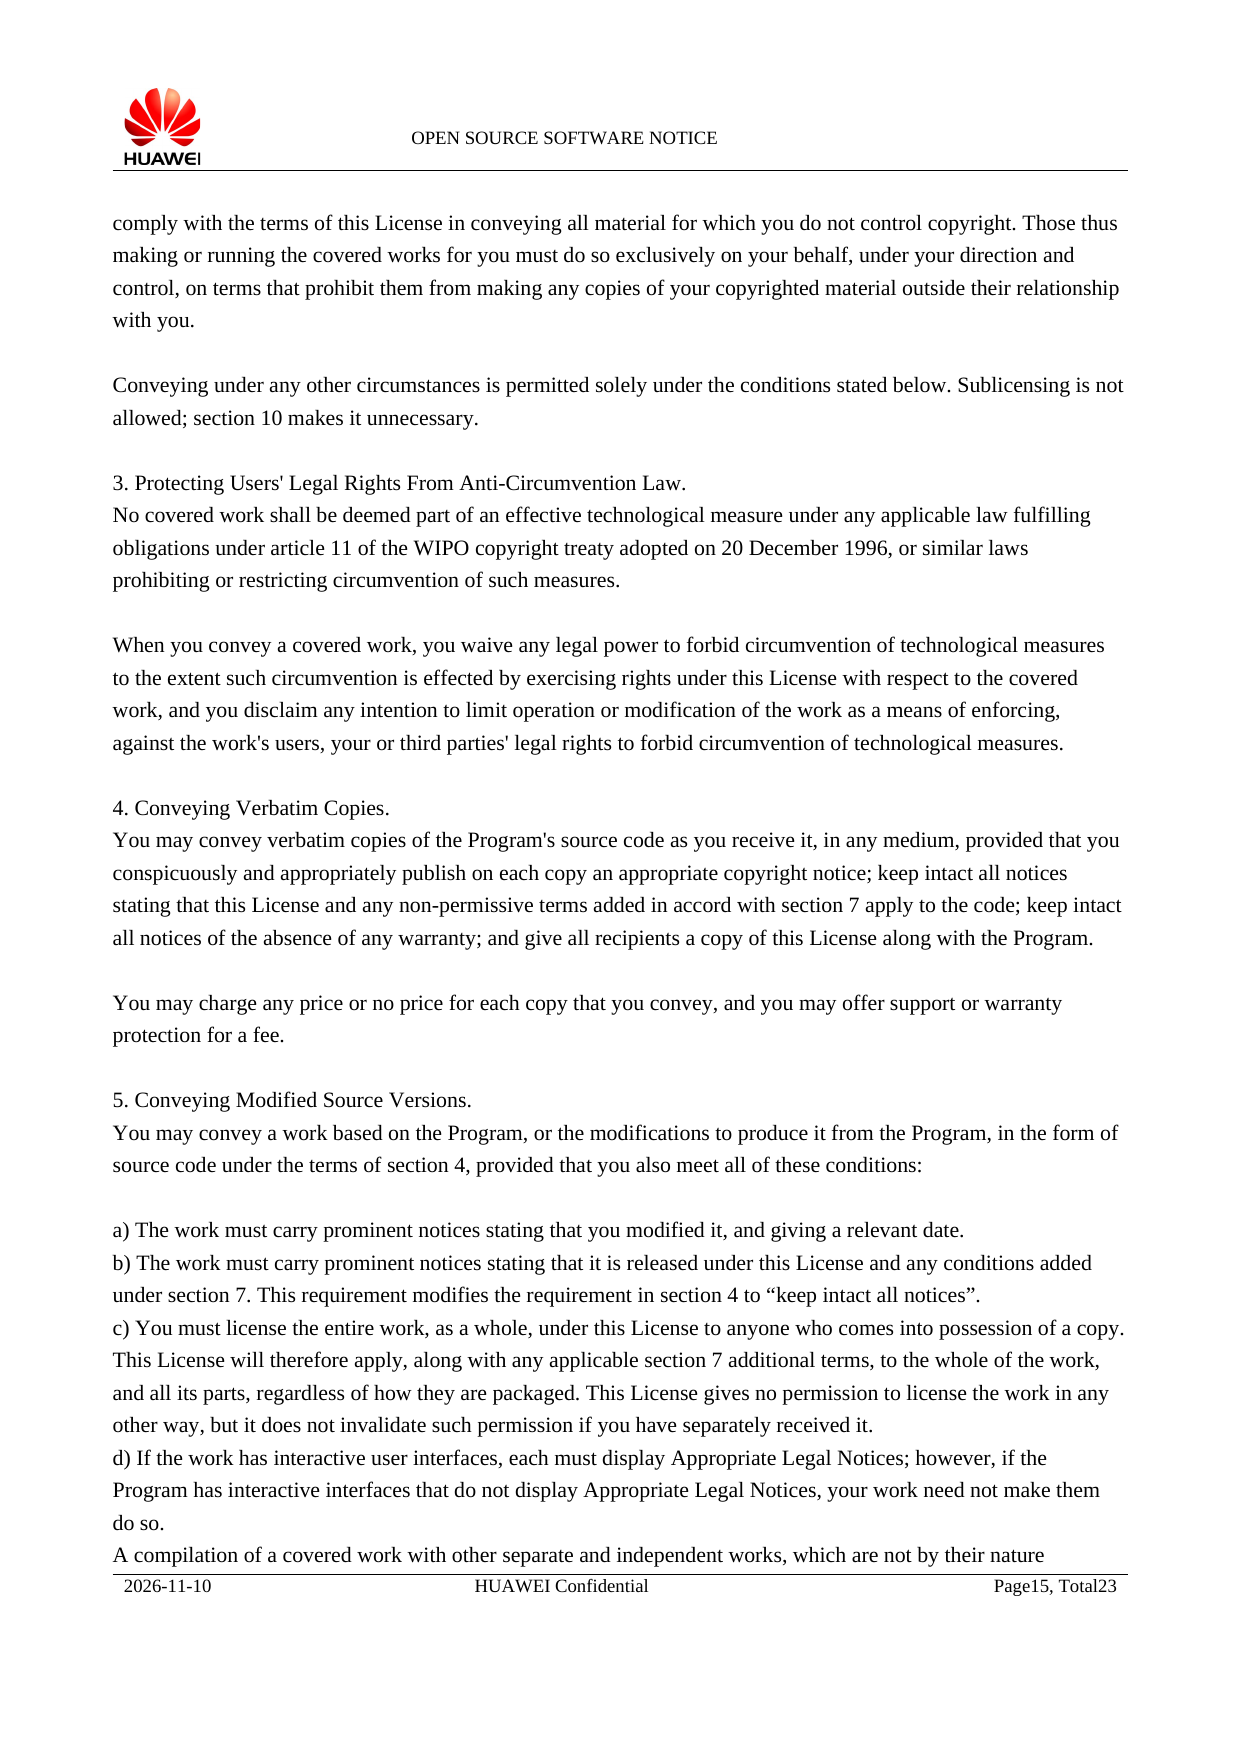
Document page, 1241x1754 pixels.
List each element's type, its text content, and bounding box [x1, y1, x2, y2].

picture [124, 88, 201, 165]
